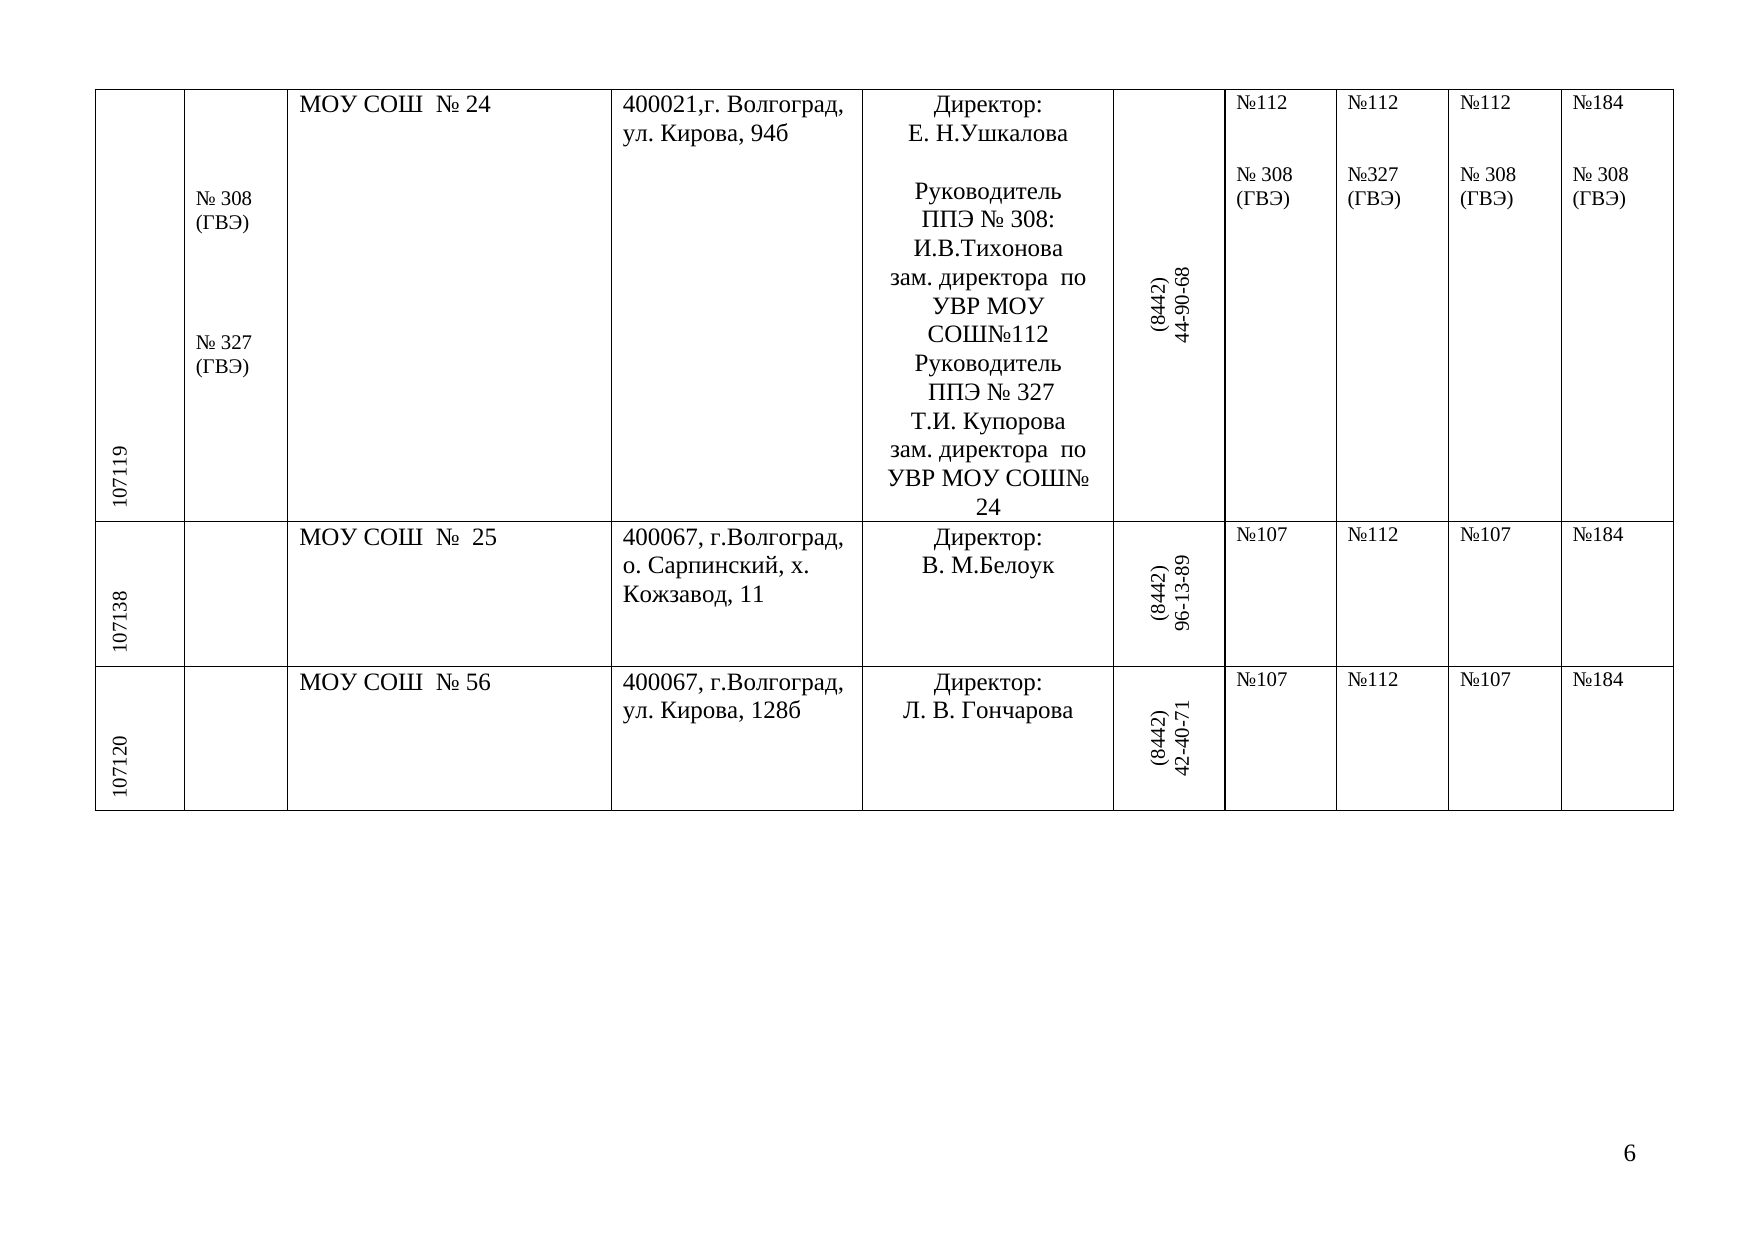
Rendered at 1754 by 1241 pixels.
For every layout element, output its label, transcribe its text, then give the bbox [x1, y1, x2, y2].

table_cell [185, 522, 287, 666]
table_cell №107 [1449, 522, 1561, 666]
table_cell [185, 667, 287, 810]
table_cell №107 [1449, 667, 1561, 810]
table_cell МОУ СОШ № 56 [288, 667, 611, 810]
table_cell 400067, г.Волгоград, ул. Кирова, 128б [612, 667, 862, 810]
table_cell 400067, г.Волгоград, о. Сарпинский, х. Кожзавод, 11 [612, 522, 862, 666]
table_cell №184 [1562, 667, 1673, 810]
table_cell 107120 [96, 667, 184, 810]
table_cell (8442) 96-13-89 [1114, 522, 1224, 666]
table_cell №112 [1337, 522, 1448, 666]
table_cell №184 № 308 (ГВЭ) [1562, 90, 1673, 521]
table_cell (8442) 42-40-71 [1114, 667, 1224, 810]
table_cell №184 [1562, 522, 1673, 666]
table_cell №112 № 308 (ГВЭ) [1449, 90, 1561, 521]
table_cell №107 [1226, 522, 1336, 666]
table_cell МОУ СОШ № 25 [288, 522, 611, 666]
table_cell Директор: В. М.Белоук [863, 522, 1113, 666]
table_cell №112 [1337, 667, 1448, 810]
table_cell МОУ СОШ № 24 [288, 90, 611, 521]
table_cell 107119 [96, 90, 184, 521]
table_cell Директор: Е. Н.Ушкалова Руководитель ППЭ № 308: И.В.Тихонова зам. директора по УВР МОУ СОШ№112 Руководитель ППЭ № 327 Т.И. Купорова зам. директора по УВР МОУ СОШ№ 24 [863, 90, 1113, 521]
table_cell Директор: Л. В. Гончарова [863, 667, 1113, 810]
table_cell № 308 (ГВЭ) № 327 (ГВЭ) [185, 90, 287, 521]
table_cell №112 №327 (ГВЭ) [1337, 90, 1448, 521]
table_cell 400021,г. Волгоград, ул. Кирова, 94б [612, 90, 862, 521]
table_cell (8442) 44-90-68 [1114, 90, 1224, 521]
table_cell 107138 [96, 522, 184, 666]
table_cell №107 [1226, 667, 1336, 810]
table_cell №112 № 308 (ГВЭ) [1226, 90, 1336, 521]
